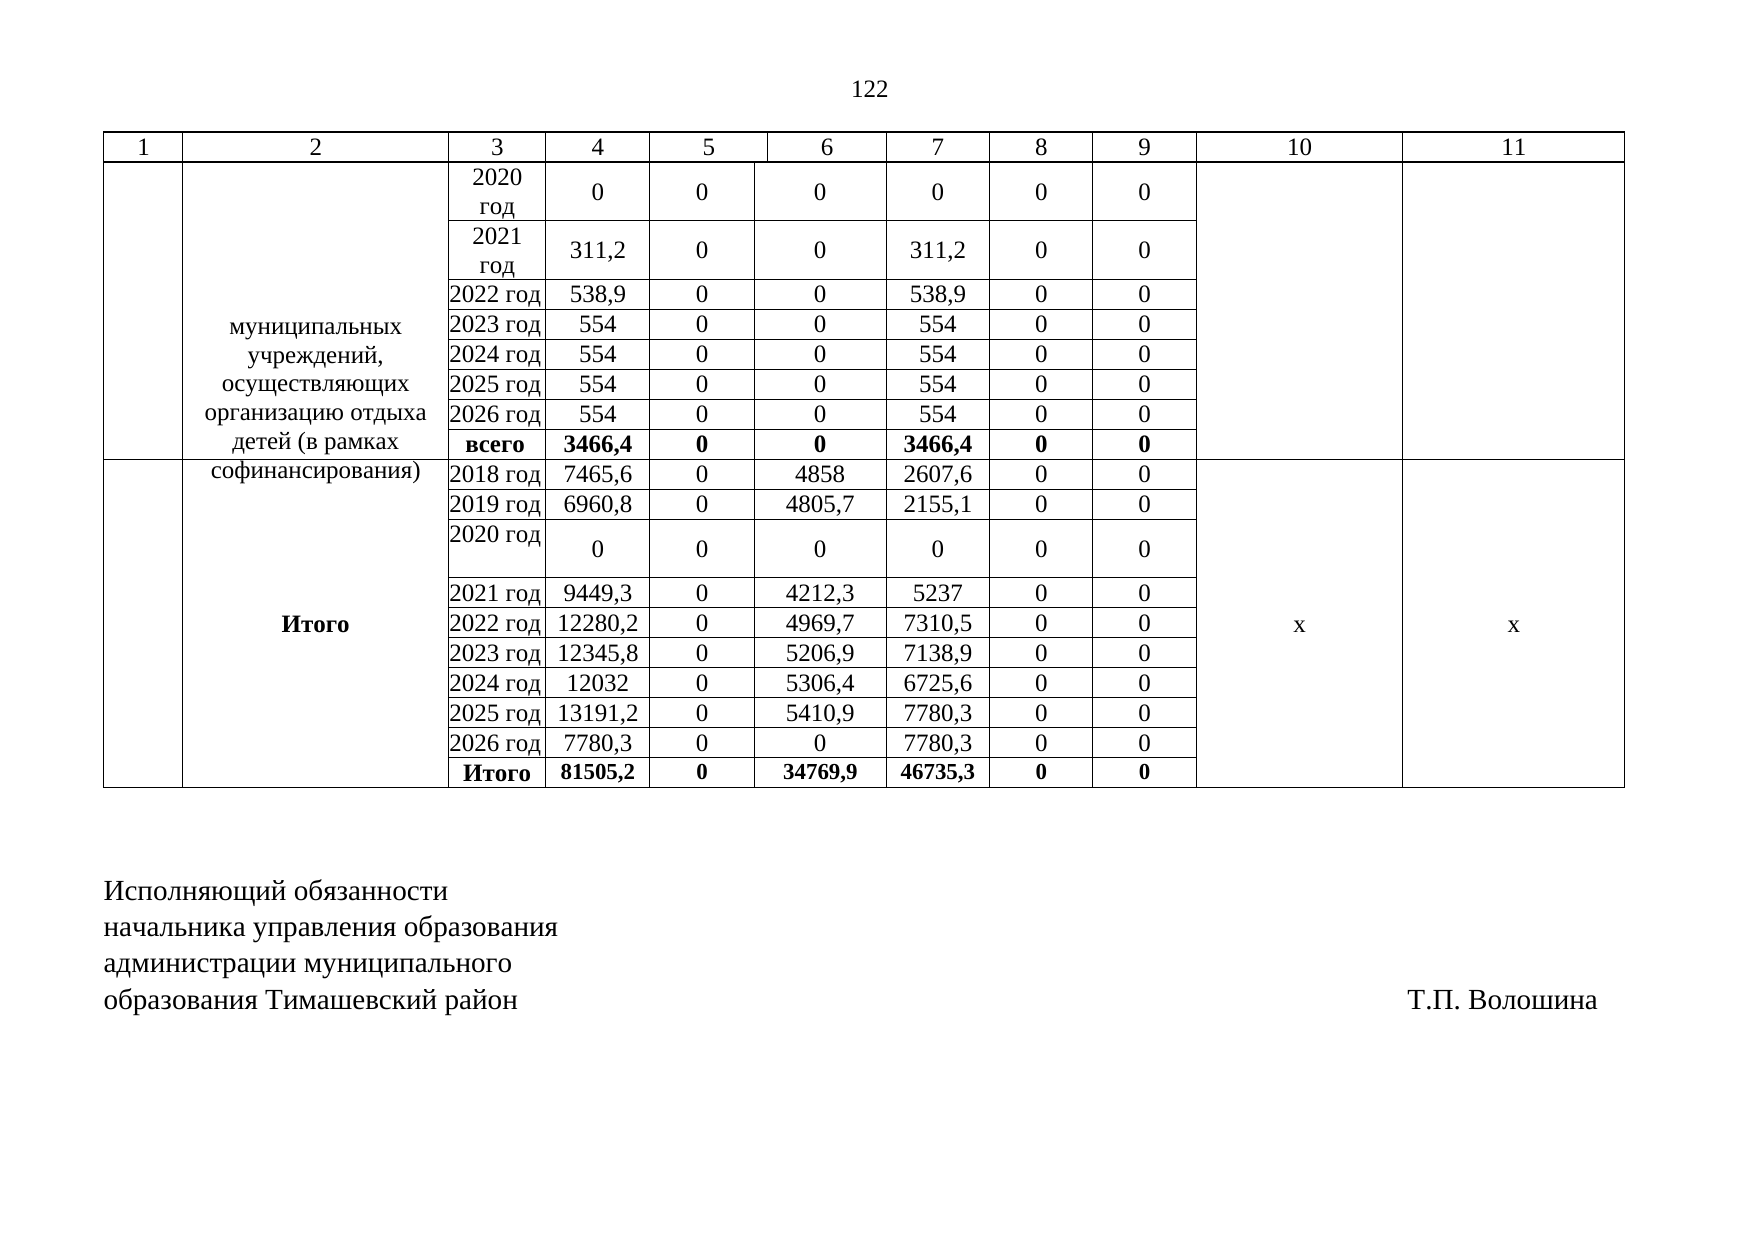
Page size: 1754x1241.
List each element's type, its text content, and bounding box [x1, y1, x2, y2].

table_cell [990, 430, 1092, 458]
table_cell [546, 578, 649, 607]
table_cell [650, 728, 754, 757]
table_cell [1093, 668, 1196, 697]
text образования Тимашевский район Т.П. Волошина [103, 982, 1636, 1015]
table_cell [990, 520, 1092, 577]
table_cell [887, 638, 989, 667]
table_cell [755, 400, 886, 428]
text начальника управления образования [103, 909, 1636, 943]
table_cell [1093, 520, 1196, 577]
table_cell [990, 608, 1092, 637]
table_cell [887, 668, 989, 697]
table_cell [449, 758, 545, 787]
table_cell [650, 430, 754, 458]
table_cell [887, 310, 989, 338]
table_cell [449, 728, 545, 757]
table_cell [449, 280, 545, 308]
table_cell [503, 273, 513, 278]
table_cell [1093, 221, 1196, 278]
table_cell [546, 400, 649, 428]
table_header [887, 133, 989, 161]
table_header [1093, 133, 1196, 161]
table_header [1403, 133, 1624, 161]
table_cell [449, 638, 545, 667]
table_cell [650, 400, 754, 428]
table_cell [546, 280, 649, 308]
text Исполняющий обязанности [103, 873, 1636, 907]
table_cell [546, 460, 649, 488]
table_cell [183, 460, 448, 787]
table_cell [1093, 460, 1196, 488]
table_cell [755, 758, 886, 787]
text администрации муниципального [103, 946, 1636, 979]
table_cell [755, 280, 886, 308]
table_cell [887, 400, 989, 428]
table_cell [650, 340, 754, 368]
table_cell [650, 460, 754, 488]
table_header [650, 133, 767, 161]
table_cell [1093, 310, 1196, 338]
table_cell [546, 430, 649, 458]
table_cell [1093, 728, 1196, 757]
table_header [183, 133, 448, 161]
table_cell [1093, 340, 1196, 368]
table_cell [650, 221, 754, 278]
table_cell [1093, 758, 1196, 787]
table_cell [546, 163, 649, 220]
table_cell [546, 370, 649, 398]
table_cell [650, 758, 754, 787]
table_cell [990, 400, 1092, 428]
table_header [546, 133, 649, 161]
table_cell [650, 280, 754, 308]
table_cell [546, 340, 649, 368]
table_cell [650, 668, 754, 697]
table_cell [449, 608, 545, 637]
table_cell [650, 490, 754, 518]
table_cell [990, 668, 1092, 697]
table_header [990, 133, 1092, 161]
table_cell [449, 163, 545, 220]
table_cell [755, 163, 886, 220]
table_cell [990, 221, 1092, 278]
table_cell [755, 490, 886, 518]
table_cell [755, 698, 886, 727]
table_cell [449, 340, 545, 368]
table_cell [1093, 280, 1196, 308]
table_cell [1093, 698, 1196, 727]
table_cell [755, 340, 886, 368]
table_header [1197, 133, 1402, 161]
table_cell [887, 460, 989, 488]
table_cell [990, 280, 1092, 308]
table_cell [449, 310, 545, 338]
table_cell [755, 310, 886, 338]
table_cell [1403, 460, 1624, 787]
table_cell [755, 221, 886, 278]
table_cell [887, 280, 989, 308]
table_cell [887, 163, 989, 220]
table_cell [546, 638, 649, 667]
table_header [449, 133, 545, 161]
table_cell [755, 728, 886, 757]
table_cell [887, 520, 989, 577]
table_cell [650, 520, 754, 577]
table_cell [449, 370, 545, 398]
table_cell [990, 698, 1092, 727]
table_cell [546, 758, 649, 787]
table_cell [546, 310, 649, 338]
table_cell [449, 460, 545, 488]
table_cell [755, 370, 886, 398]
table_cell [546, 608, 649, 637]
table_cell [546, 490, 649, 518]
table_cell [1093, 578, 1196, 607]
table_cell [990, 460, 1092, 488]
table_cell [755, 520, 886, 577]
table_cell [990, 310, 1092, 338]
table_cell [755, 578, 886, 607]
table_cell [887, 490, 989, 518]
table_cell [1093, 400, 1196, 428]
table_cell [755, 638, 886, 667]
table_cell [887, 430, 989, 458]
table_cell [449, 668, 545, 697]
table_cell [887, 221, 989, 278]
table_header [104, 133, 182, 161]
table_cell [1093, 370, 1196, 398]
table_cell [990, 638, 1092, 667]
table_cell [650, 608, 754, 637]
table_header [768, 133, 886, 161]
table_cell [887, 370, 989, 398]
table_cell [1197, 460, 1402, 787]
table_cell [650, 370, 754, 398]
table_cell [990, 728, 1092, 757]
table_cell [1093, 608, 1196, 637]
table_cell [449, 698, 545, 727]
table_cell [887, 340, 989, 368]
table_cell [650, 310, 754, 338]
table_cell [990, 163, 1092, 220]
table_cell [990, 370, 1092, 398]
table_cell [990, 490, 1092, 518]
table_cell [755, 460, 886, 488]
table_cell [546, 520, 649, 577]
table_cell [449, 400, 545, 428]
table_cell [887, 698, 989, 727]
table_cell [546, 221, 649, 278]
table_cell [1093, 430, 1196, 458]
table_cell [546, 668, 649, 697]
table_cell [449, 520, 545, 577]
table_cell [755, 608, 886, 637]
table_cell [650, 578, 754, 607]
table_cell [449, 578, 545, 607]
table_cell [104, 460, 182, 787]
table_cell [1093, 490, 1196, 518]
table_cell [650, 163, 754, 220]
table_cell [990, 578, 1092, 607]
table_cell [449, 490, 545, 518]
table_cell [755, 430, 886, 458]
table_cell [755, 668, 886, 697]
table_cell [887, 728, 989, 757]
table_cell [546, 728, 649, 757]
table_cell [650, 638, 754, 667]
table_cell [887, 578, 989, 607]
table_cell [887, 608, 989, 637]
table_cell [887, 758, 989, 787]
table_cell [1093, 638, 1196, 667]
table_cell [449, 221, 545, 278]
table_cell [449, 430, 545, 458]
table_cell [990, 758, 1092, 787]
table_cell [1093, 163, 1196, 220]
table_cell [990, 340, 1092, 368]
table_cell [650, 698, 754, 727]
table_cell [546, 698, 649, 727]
